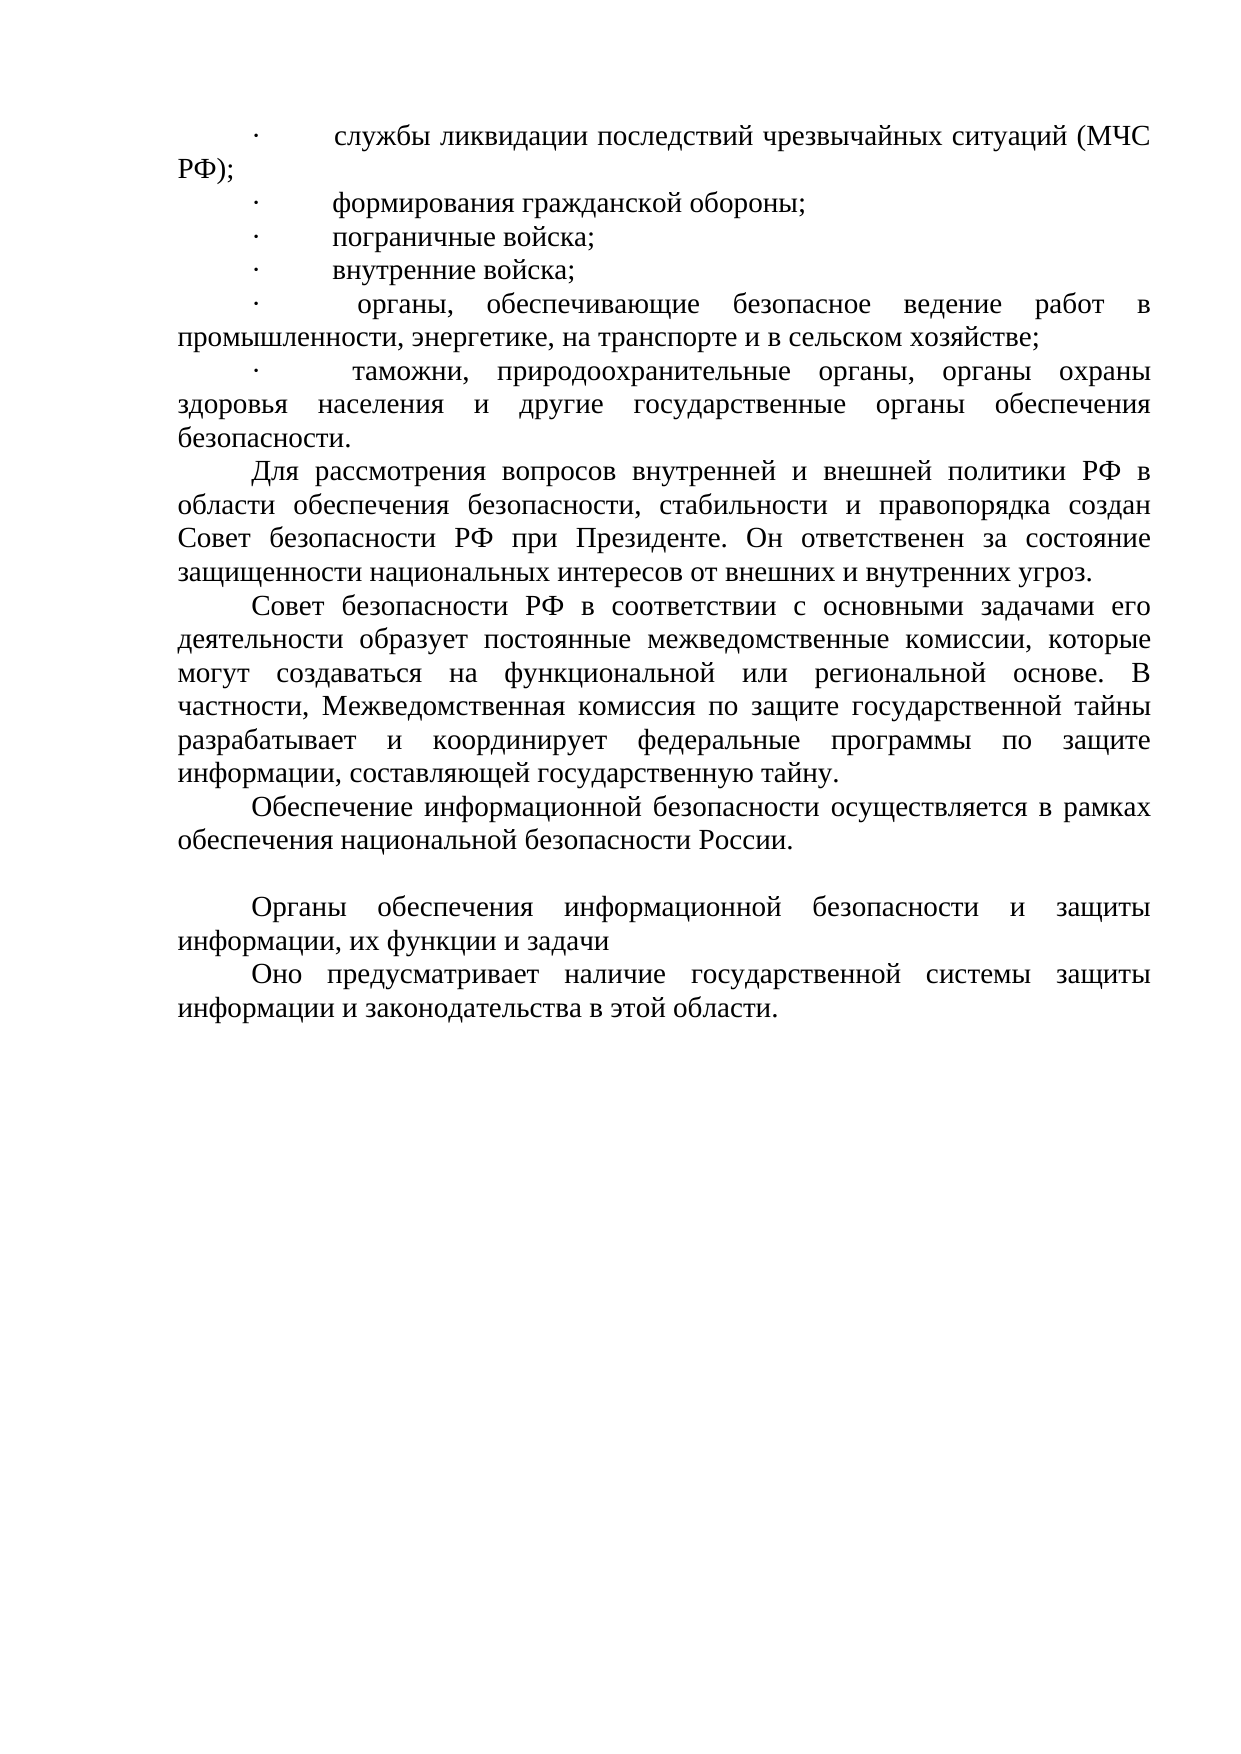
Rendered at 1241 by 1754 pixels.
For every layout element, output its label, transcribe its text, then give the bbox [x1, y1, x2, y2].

text Органы обеспечения информационной безопасности и защиты информации, их функции и задачи [177, 889, 1152, 957]
text · внутренние войска; [177, 252, 1152, 286]
text Для рассмотрения вопросов внутренней и внешней политики РФ в области обеспечения безопасности, стабильности и правопорядка создан Совет безопасности РФ при Президенте. Он ответственен за состояние защищенности национальных интересов от внешних и внутренних угроз. [177, 453, 1152, 588]
text · таможни, природоохранительные органы, органы охраны здоровья населения и другие государственные органы обеспечения безопасности. [177, 353, 1152, 453]
text Оно предусматривает наличие государственной системы защиты информации и законодательства в этой области. [177, 957, 1152, 1024]
text Обеспечение информационной безопасности осуществляется в рамках обеспечения национальной безопасности России. [177, 789, 1152, 856]
text · органы, обеспечивающие безопасное ведение работ в промышленности, энергетике, на транспорте и в сельском хозяйстве; [177, 286, 1152, 353]
text · службы ликвидации последствий чрезвычайных ситуаций (МЧС РФ); [177, 118, 1152, 185]
text · формирования гражданской обороны; [177, 185, 1152, 219]
text · пограничные войска; [177, 219, 1152, 252]
text Совет безопасности РФ в соответствии с основными задачами его деятельности образует постоянные межведомственные комиссии, которые могут создаваться на функциональной или региональной основе. В частности, Межведомственная комиссия по защите государственной тайны разрабатывает и координирует федеральные программы по защите информации, составляющей государственную тайну. [177, 588, 1152, 789]
